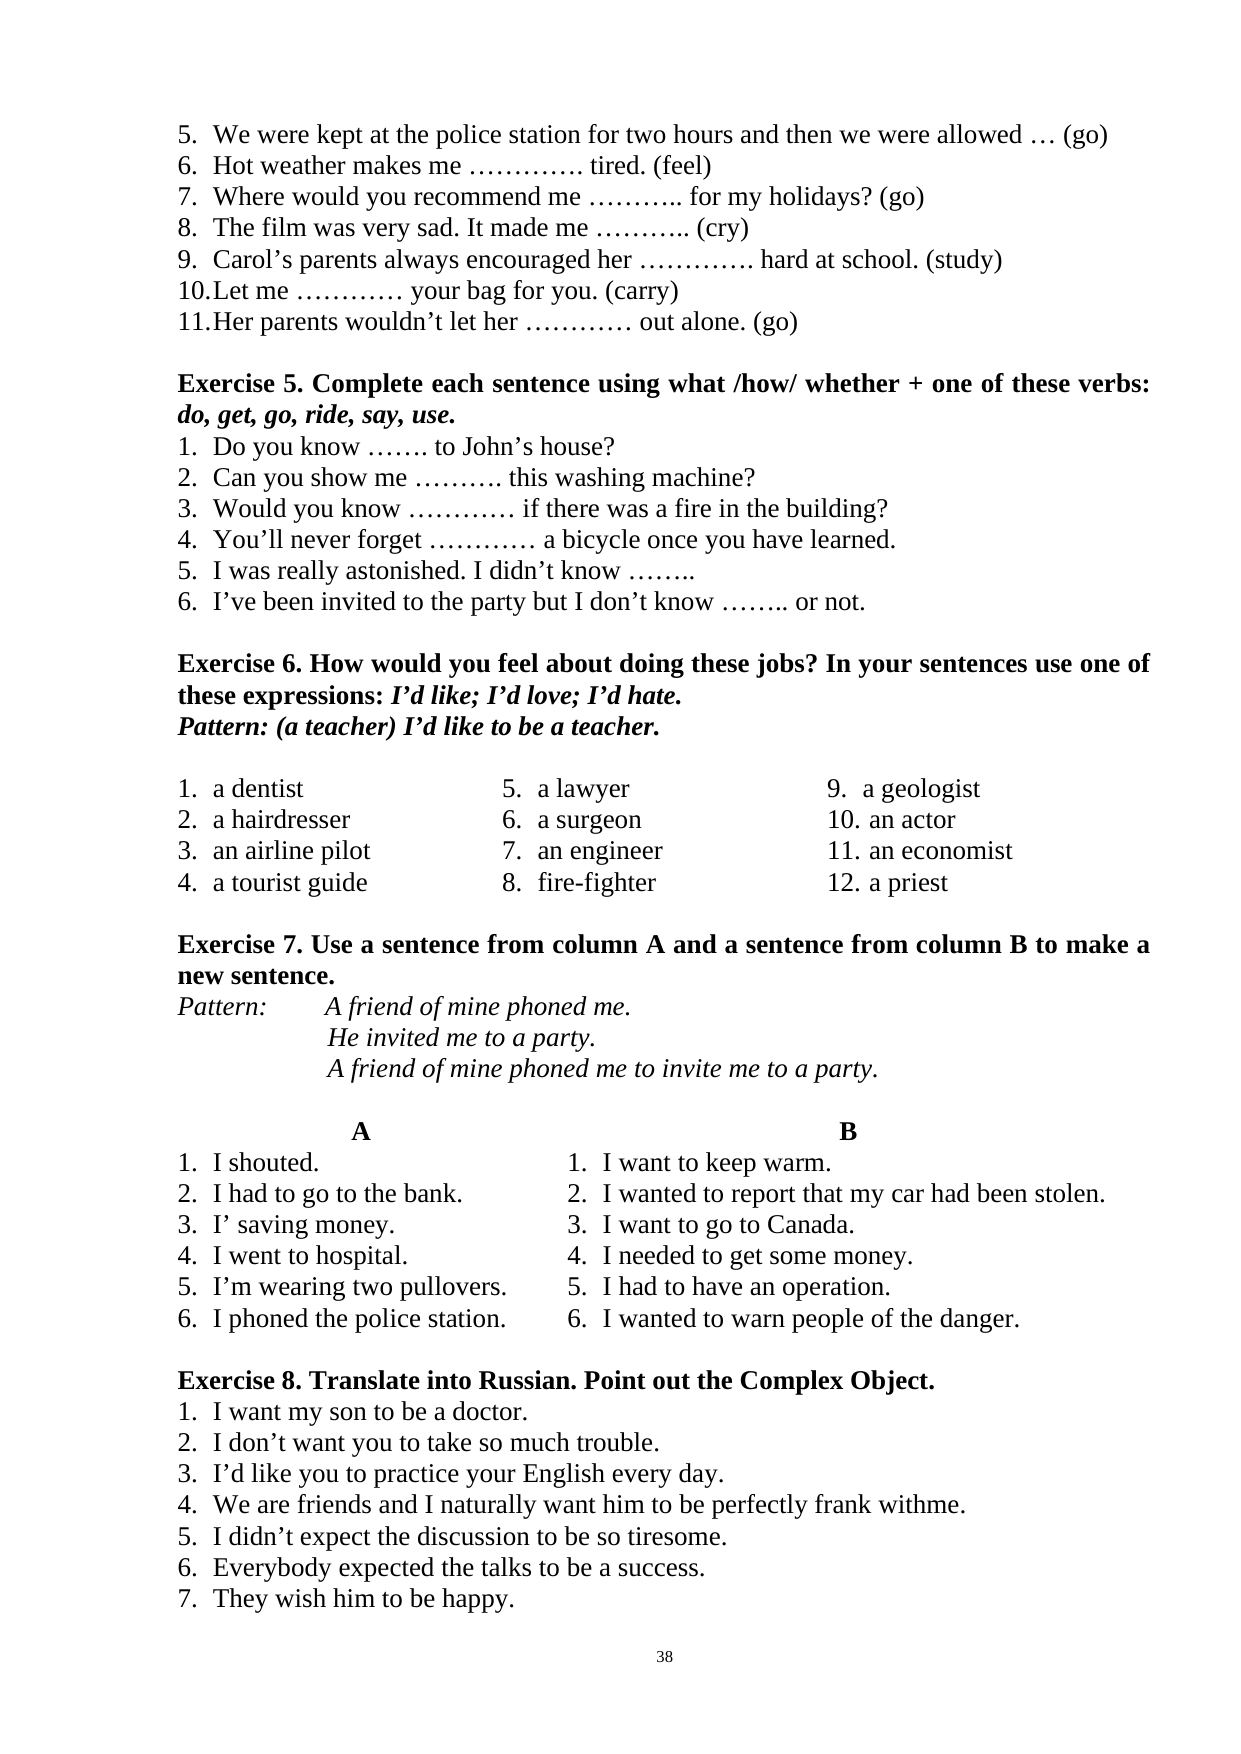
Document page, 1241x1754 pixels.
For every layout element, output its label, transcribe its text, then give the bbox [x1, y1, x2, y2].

text Pattern: A friend of mine phoned me. [177, 990, 1152, 1021]
table_header a geologist [816, 772, 1140, 803]
table_header A [166, 1115, 556, 1146]
table_cell a surgeon [491, 803, 816, 834]
list The film was very sad. It made me ……….. (cry) [177, 212, 1152, 243]
list Carol’s parents always encouraged her …………. hard at school. (study) [177, 243, 1152, 274]
text Exercise 8. Translate into Russian. Point out the Complex Object. [177, 1364, 1152, 1395]
list I don’t want you to take so much trouble. [177, 1426, 1152, 1457]
table_cell I shouted. [166, 1146, 556, 1177]
list Her parents wouldn’t let her ………… out alone. (go) [177, 305, 1152, 336]
table_header a dentist [166, 772, 491, 803]
table_cell I had to go to the bank. [166, 1177, 556, 1208]
text A friend of mine phoned me to invite me to a party. [252, 1052, 1152, 1084]
table_header B [556, 1115, 1140, 1146]
table_cell I want to go to . [556, 1208, 1140, 1239]
list I’ve been invited to the party but I don’t know …….. or not. [177, 585, 1152, 616]
text Exercise 5. Complete each sentence using what /how/ whether + one of these verbs: do, get, go, ride, say, use. [177, 367, 1152, 429]
list You’ll never forget ………… a bicycle once you have learned. [177, 523, 1152, 554]
table_cell I needed to get some money. [556, 1239, 1140, 1271]
list Where would you recommend me ……….. for my holidays? (go) [177, 180, 1152, 212]
table_cell an airline pilot [166, 835, 491, 866]
list Would you know ………… if there was a fire in the building? [177, 492, 1152, 523]
list We are friends and I naturally want him to be perfectly frank withme. [177, 1488, 1152, 1520]
list They wish him to be happy. [177, 1582, 1152, 1613]
list I’d like you to practice your English every day. [177, 1457, 1152, 1488]
table_cell an economist [816, 835, 1140, 866]
table_cell a hairdresser [166, 803, 491, 834]
table_cell I went to hospital. [166, 1239, 556, 1271]
table_cell fire-fighter [491, 866, 816, 897]
list We were kept at the police station for two hours and then we were allowed … (go) [177, 118, 1152, 149]
table_cell an engineer [491, 835, 816, 866]
list Let me ………… your bag for you. (carry) [177, 274, 1152, 305]
table_cell a tourist guide [166, 866, 491, 897]
list Everybody expected the talks to be a success. [177, 1551, 1152, 1582]
table_cell I’ saving money. [166, 1208, 556, 1239]
list Do you know ……. to John’s house? [177, 429, 1152, 461]
table_cell an actor [816, 803, 1140, 834]
table_cell I had to have an operation. [556, 1271, 1140, 1302]
table_header a lawyer [491, 772, 816, 803]
text Exercise 6. How would you feel about doing these jobs? In your sentences use one of these expressions: I’d like; I’d love; I’d hate. [177, 648, 1152, 710]
text He invited me to a party. [252, 1021, 1152, 1052]
list I want my son to be a doctor. [177, 1395, 1152, 1426]
table_cell I phoned the police station. [166, 1302, 556, 1333]
list I didn’t expect the discussion to be so tiresome. [177, 1520, 1152, 1551]
table_cell I wanted to report that my car had been stolen. [556, 1177, 1140, 1208]
list Can you show me ………. this washing machine? [177, 461, 1152, 492]
table_cell I’m wearing two pullovers. [166, 1271, 556, 1302]
table_cell I wanted to warn people of the danger. [556, 1302, 1140, 1333]
table_cell a priest [816, 866, 1140, 897]
list Hot weather makes me …………. tired. (feel) [177, 149, 1152, 180]
text Exercise 7. Use a sentence from column A and a sentence from column B to make a new sentence. [177, 928, 1152, 990]
list I was really astonished. I didn’t know …….. [177, 554, 1152, 585]
table_cell I want to keep warm. [556, 1146, 1140, 1177]
text Pattern: (a teacher) I’d like to be a teacher. [177, 710, 1152, 741]
